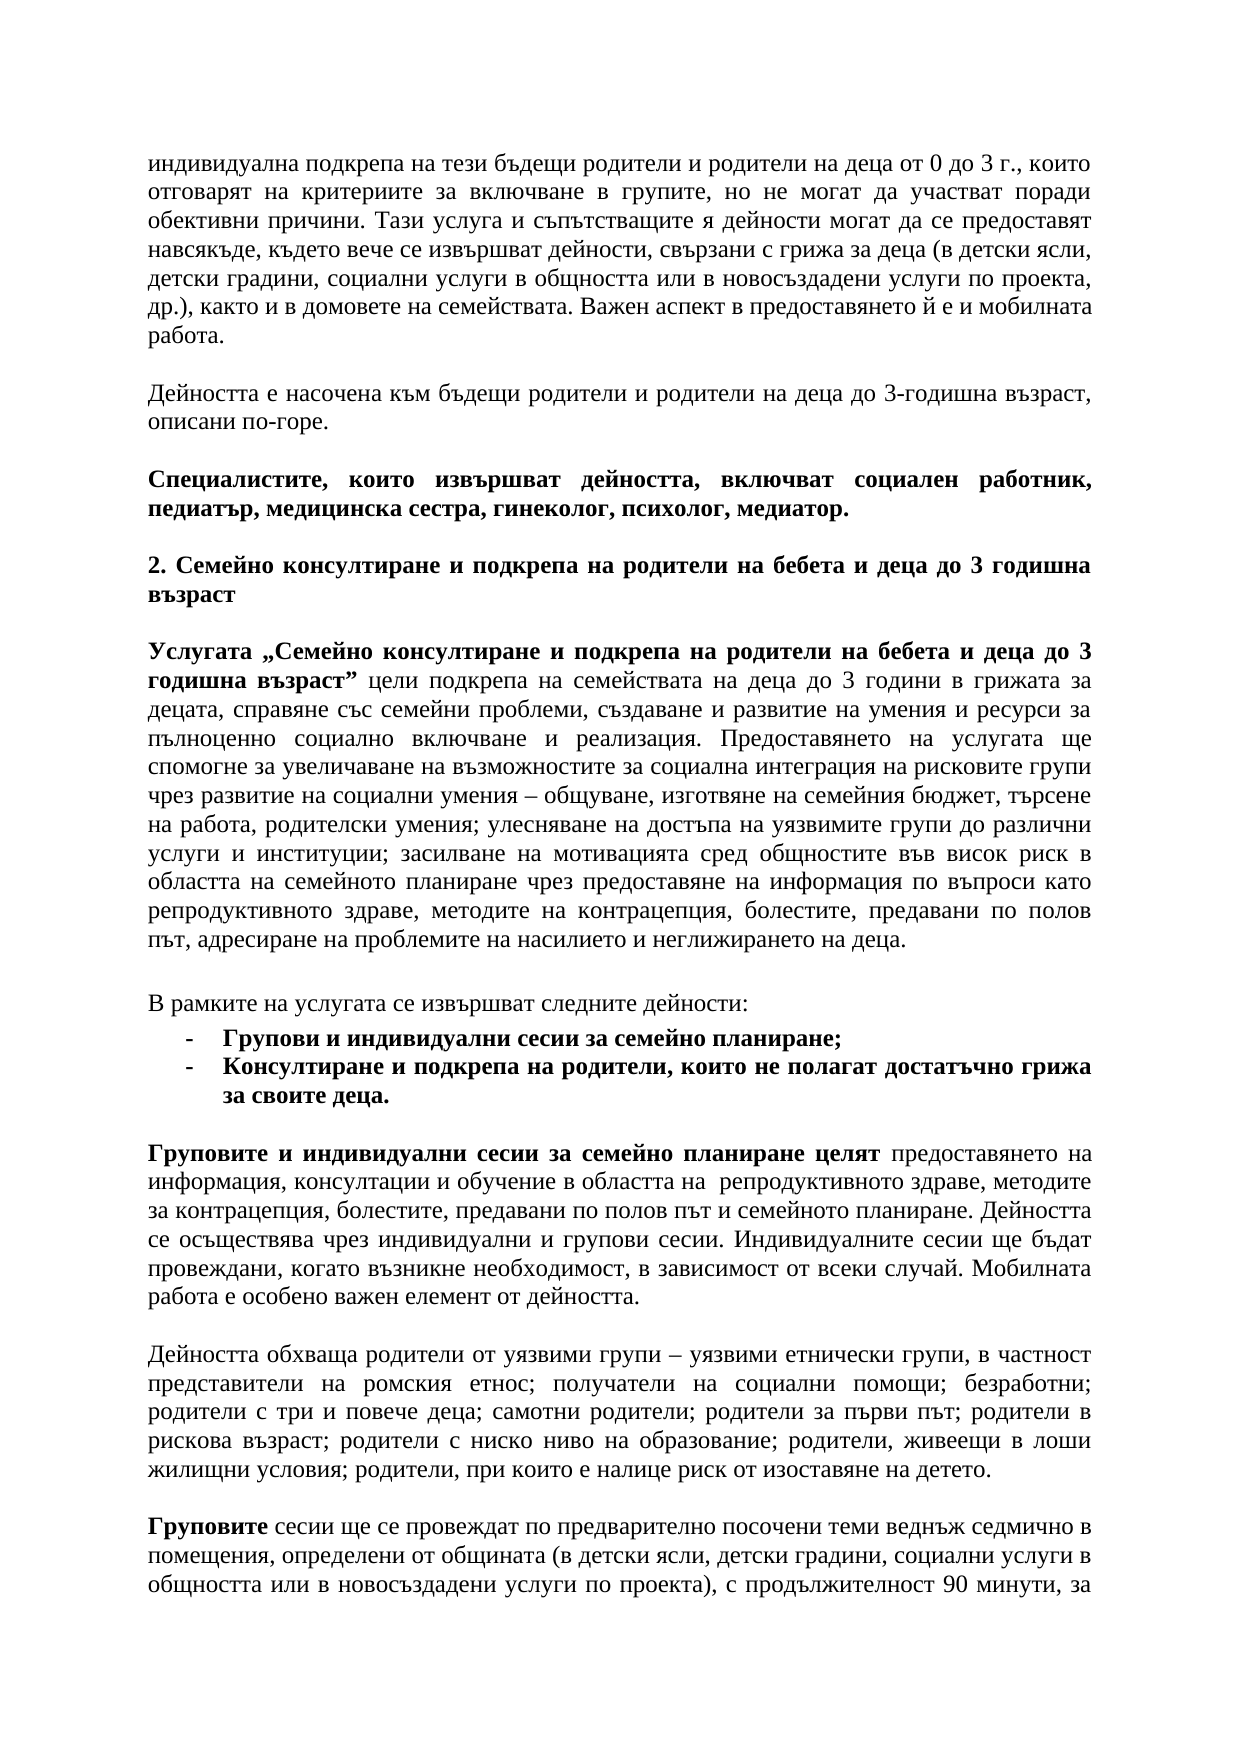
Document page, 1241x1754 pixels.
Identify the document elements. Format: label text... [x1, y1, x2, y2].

text Услугата „Семейно консултиране и подкрепа на родители на бебета и деца до 3 годишна възраст” цели подкрепа на семействата на деца до 3 години в грижата за децата, справяне със семейни проблеми, създаване и развитие на умения и ресурси за пълноценно социално включване и реализация. Предоставянето на услугата ще спомогне за увеличаване на възможностите за социална интеграция на рисковите групи чрез развитие на социални умения – общуване, изготвяне на семейния бюджет, търсене на работа, родителски умения; улесняване на достъпа на уязвимите групи до различни услуги и институции; засилване на мотивацията сред общностите във висок риск в областта на семейното планиране чрез предоставяне на информация по въпроси като репродуктивното здраве, методите на контрацепция, болестите, предавани по полов път, адресиране на проблемите на насилието и неглижирането на деца. [148, 636, 1093, 953]
list Дейността обхваща родители от уязвими групи – уязвими етнически групи, в частност представители на ромския етнос; получатели на социални помощи; безработни; родители с три и повече деца; самотни родители; родители за първи път; родители в рискова възраст; родители с ниско ниво на образование; родители, живеещи в лоши жилищни условия; родители, при които е налице риск от изоставяне на детето. [148, 1339, 1093, 1483]
list Консултиране и подкрепа на родители, които не полагат достатъчно грижа за своите деца. [185, 1051, 1093, 1109]
text 2. Семейно консултиране и подкрепа на родители на бебета и деца до 3 годишна възраст [148, 550, 1093, 608]
list Груповите и индивидуални сесии за семейно планиране целят предоставянето на информация, консултации и обучение в областта на репродуктивното здраве, методите за контрацепция, болестите, предавани по полов път и семейното планиране. Дейността се осъществява чрез индивидуални и групови сесии. Индивидуалните сесии ще бъдат провеждани, когато възникне необходимост, в зависимост от всеки случай. Мобилната работа е особено важен елемент от дейността. [148, 1138, 1093, 1310]
list Групови и индивидуални сесии за семейно планиране; [185, 1023, 1093, 1051]
subtitle В рамките на услугата се извършват следните дейности: [148, 988, 1093, 1016]
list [148, 1511, 1093, 1598]
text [148, 148, 1093, 349]
text Дейността е насочена към бъдещи родители и родители на деца до 3-годишна възраст, описани по-горе. [148, 378, 1093, 435]
text Специалистите, които извършват дейността, включват социален работник, педиатър, медицинска сестра, гинеколог, психолог, медиатор. [148, 464, 1093, 521]
